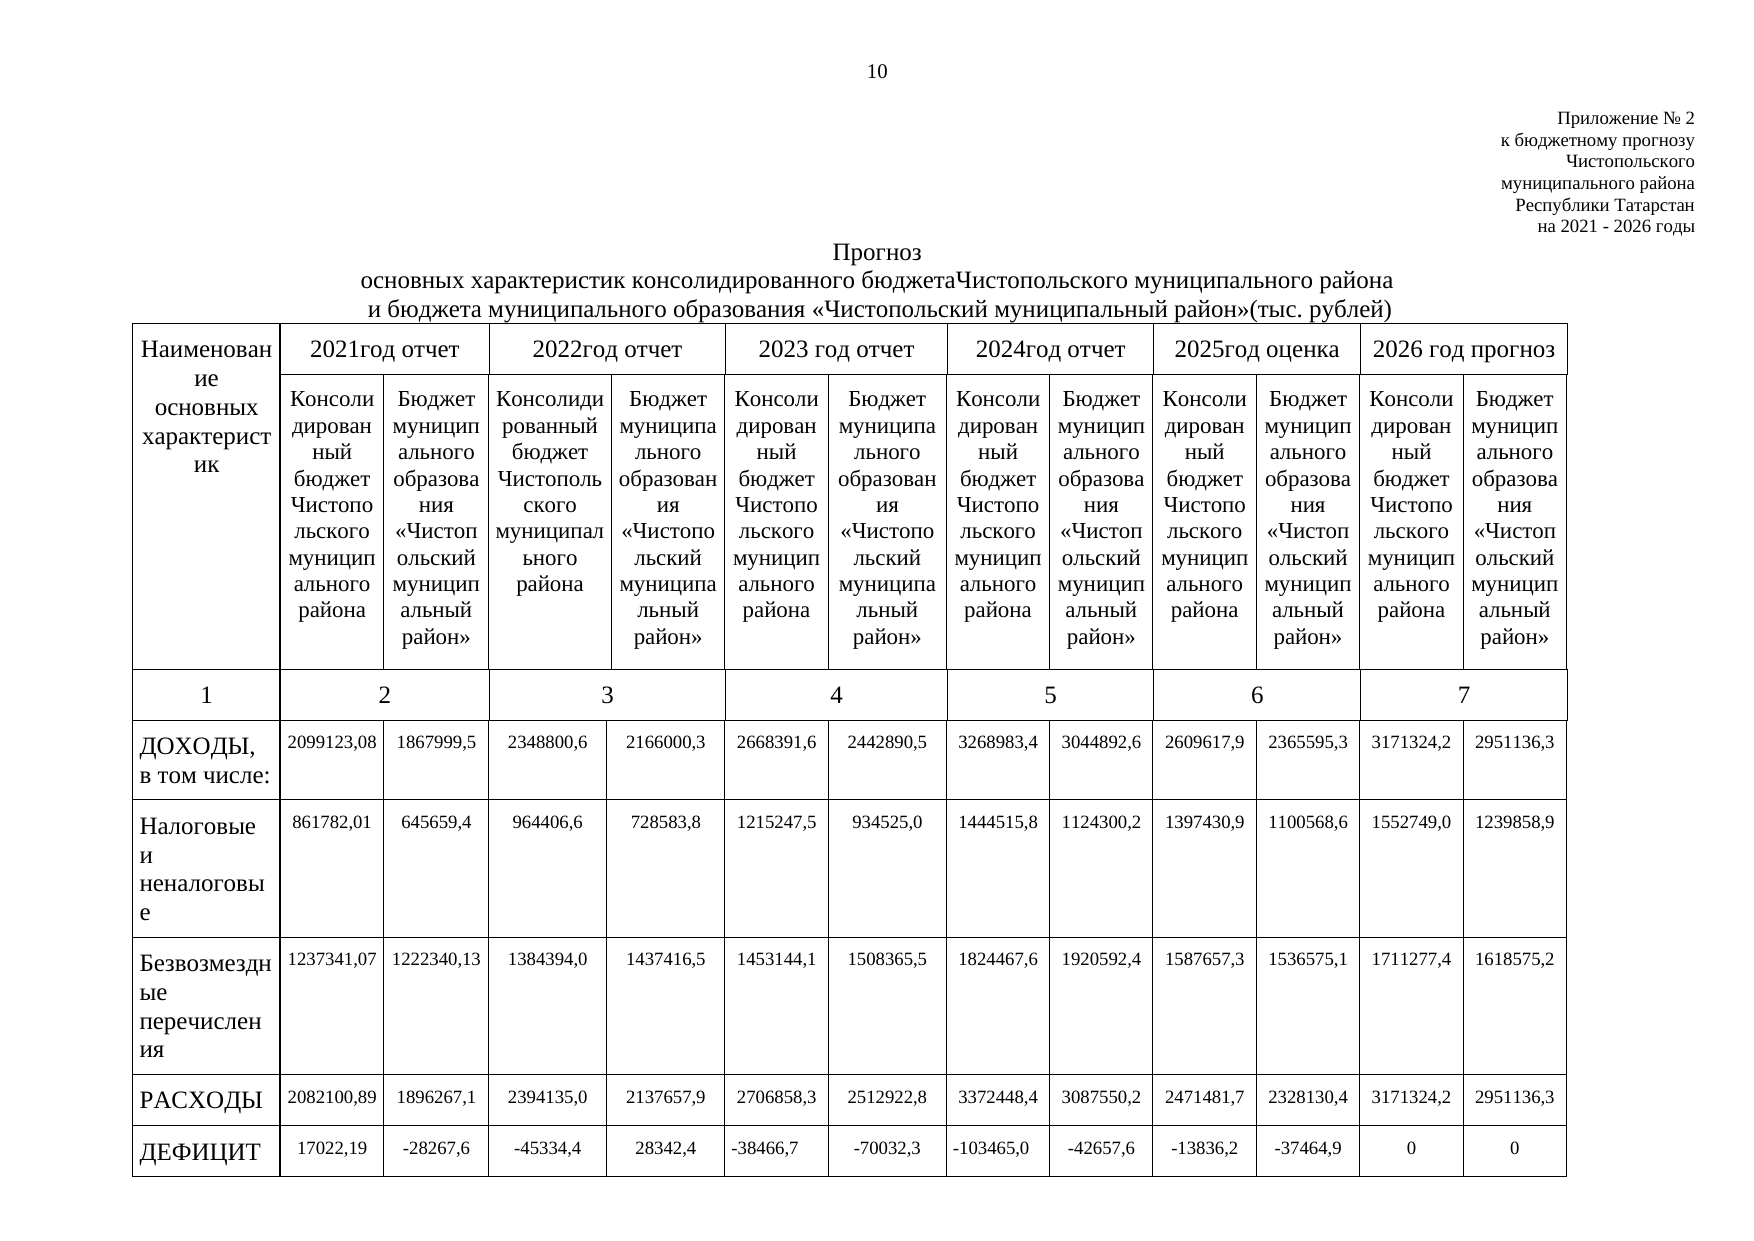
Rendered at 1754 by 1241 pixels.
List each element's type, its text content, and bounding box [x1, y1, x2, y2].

table_cell -70032,3 [829, 1126, 946, 1176]
table_cell Консолидированный бюджет Чистопольского муниципального района [1153, 375, 1256, 668]
text Чистопольского [59, 150, 1695, 172]
table_cell 17022,19 [281, 1126, 383, 1176]
table_cell Безвозмездные перечисления [133, 938, 279, 1074]
table_cell 2442890,5 [829, 721, 946, 799]
table_cell 3171324,2 [1360, 721, 1463, 799]
table_cell 1444515,8 [947, 800, 1049, 937]
table_cell 6 [1154, 670, 1360, 719]
table_cell 1239858,9 [1464, 800, 1566, 937]
table_cell 2137657,9 [607, 1075, 724, 1125]
table_cell 2951136,3 [1464, 721, 1566, 799]
table_cell 861782,01 [281, 800, 383, 937]
table_cell 2471481,7 [1153, 1075, 1256, 1125]
table_cell Бюджет муниципального образования «Чистопольский муниципальный район» [384, 375, 488, 668]
table_header Наименование основных характеристик [133, 324, 279, 668]
table_cell 2365595,3 [1257, 721, 1359, 799]
table_cell 1508365,5 [829, 938, 946, 1074]
table_cell 1437416,5 [607, 938, 724, 1074]
table_cell 1920592,4 [1050, 938, 1152, 1074]
table_cell 2512922,8 [829, 1075, 946, 1125]
table_cell 2609617,9 [1153, 721, 1256, 799]
table_cell 2348800,6 [489, 721, 606, 799]
text на 2021 - 2026 годы [59, 215, 1695, 237]
table_cell 1824467,6 [947, 938, 1049, 1074]
table_cell 1552749,0 [1360, 800, 1463, 937]
text Приложение № 2 [59, 107, 1695, 129]
table_cell 1896267,1 [384, 1075, 488, 1125]
table_cell РАСХОДЫ [133, 1075, 279, 1125]
table_cell 0 [1464, 1126, 1566, 1176]
table_cell 964406,6 [489, 800, 606, 937]
table_cell 1237341,07 [281, 938, 383, 1074]
table_header 2021год отчет [281, 324, 489, 374]
table_cell Консолидированный бюджет Чистопольского муниципального района [281, 375, 383, 668]
table_cell -38466,7 [725, 1126, 828, 1176]
table_cell 1124300,2 [1050, 800, 1152, 937]
table_cell Бюджет муниципального образования «Чистопольский муниципальный район» [829, 375, 946, 668]
table_header 2024год отчет [948, 324, 1153, 374]
table_cell 2706858,3 [725, 1075, 828, 1125]
table_cell 1100568,6 [1257, 800, 1359, 937]
table_cell 1867999,5 [384, 721, 488, 799]
table_cell ДОХОДЫ, в том числе: [133, 721, 279, 799]
text основных характеристик консолидированного бюджетаЧистопольского муниципального района [59, 265, 1695, 294]
table_header 2026 год прогноз [1361, 324, 1567, 374]
table_cell 645659,4 [384, 800, 488, 937]
table_cell -28267,6 [384, 1126, 488, 1176]
table_header 2025год оценка [1154, 324, 1360, 374]
table_cell 0 [1360, 1126, 1463, 1176]
table_cell 7 [1361, 670, 1567, 719]
table_cell 2328130,4 [1257, 1075, 1359, 1125]
table_cell 2099123,08 [281, 721, 383, 799]
table_cell -13836,2 [1153, 1126, 1256, 1176]
table_cell -37464,9 [1257, 1126, 1359, 1176]
table_cell 1587657,3 [1153, 938, 1256, 1074]
table_cell -103465,0 [947, 1126, 1049, 1176]
table_cell Консолидированный бюджет Чистопольского муниципального района [489, 375, 611, 668]
table_cell Бюджет муниципального образования «Чистопольский муниципальный район» [1050, 375, 1152, 668]
table_cell 1536575,1 [1257, 938, 1359, 1074]
table_cell 2668391,6 [725, 721, 828, 799]
table_cell ДЕФИЦИТ [133, 1126, 279, 1176]
table_cell 1384394,0 [489, 938, 606, 1074]
table_cell 3044892,6 [1050, 721, 1152, 799]
table_cell 3171324,2 [1360, 1075, 1463, 1125]
text Прогноз [59, 237, 1695, 265]
table_cell 2 [281, 670, 489, 719]
table_cell 3087550,2 [1050, 1075, 1152, 1125]
table_cell 2394135,0 [489, 1075, 606, 1125]
table_cell Консолидированный бюджет Чистопольского муниципального района [947, 375, 1049, 668]
table_cell 1711277,4 [1360, 938, 1463, 1074]
table_cell -45334,4 [489, 1126, 606, 1176]
table_header 2023 год отчет [726, 324, 947, 374]
table_cell 1215247,5 [725, 800, 828, 937]
table_cell 934525,0 [829, 800, 946, 937]
table_cell 3 [490, 670, 725, 719]
table_cell 2951136,3 [1464, 1075, 1566, 1125]
table_cell -42657,6 [1050, 1126, 1152, 1176]
table_cell 3372448,4 [947, 1075, 1049, 1125]
table_cell 1 [133, 670, 279, 719]
text и бюджета муниципального образования «Чистопольский муниципальный район»(тыс. рублей) [59, 294, 1695, 323]
text к бюджетному прогнозу [59, 129, 1695, 150]
table_cell Налоговые и неналоговые [133, 800, 279, 937]
text Республики Татарстан [59, 193, 1695, 215]
table_cell 28342,4 [607, 1126, 724, 1176]
table_cell Консолидированный бюджет Чистопольского муниципального района [1360, 375, 1463, 668]
table_header 2022год отчет [490, 324, 725, 374]
table_cell 1618575,2 [1464, 938, 1566, 1074]
table_cell 2166000,3 [607, 721, 724, 799]
table_cell Бюджет муниципального образования «Чистопольский муниципальный район» [612, 375, 724, 668]
table_cell 5 [948, 670, 1153, 719]
table_cell 2082100,89 [281, 1075, 383, 1125]
table_cell 3268983,4 [947, 721, 1049, 799]
table_cell 1222340,13 [384, 938, 488, 1074]
table_cell Бюджет муниципального образования «Чистопольский муниципальный район» [1257, 375, 1359, 668]
table_cell 4 [726, 670, 947, 719]
table_cell 728583,8 [607, 800, 724, 937]
table_cell 1397430,9 [1153, 800, 1256, 937]
table_cell Консолидированный бюджет Чистопольского муниципального района [725, 375, 828, 668]
table_cell Бюджет муниципального образования «Чистопольский муниципальный район» [1464, 375, 1566, 668]
table_cell 1453144,1 [725, 938, 828, 1074]
text муниципального района [59, 172, 1695, 193]
